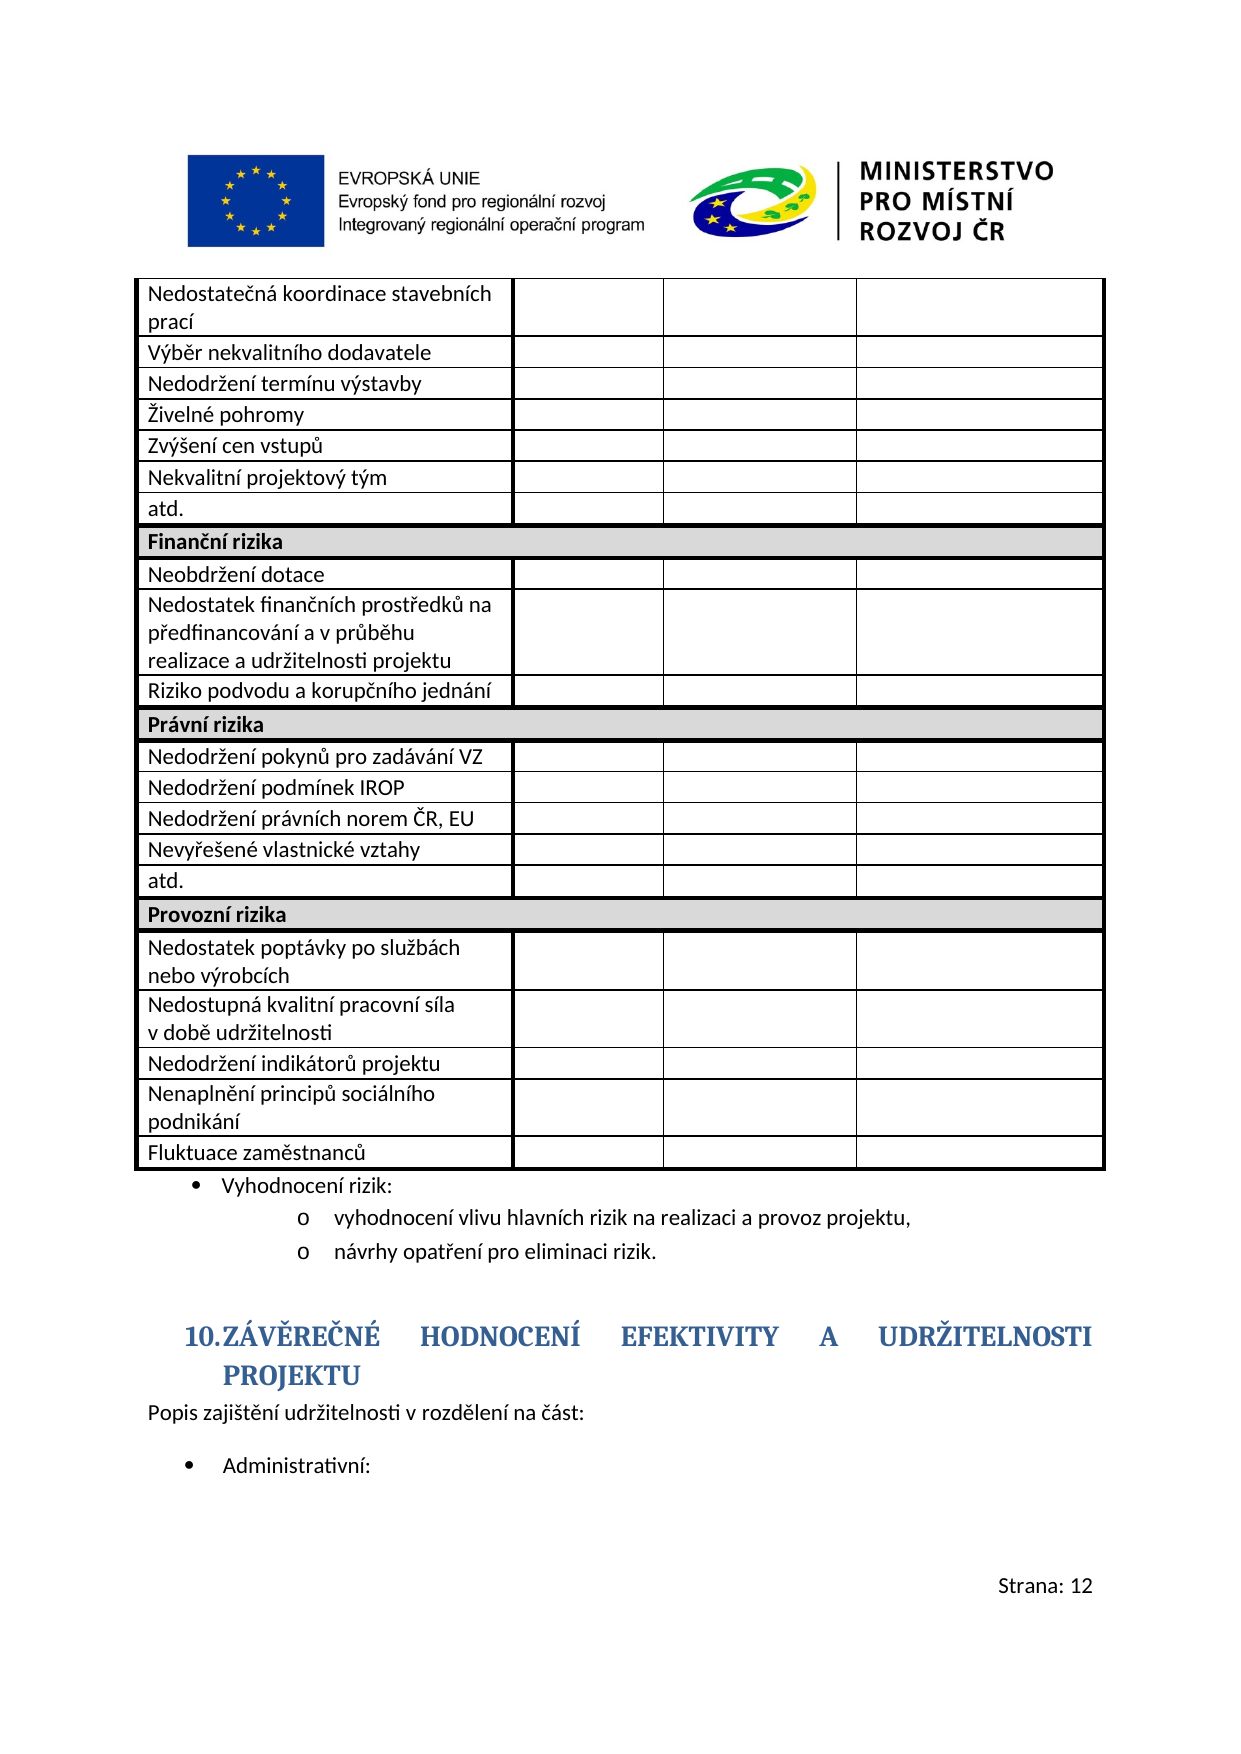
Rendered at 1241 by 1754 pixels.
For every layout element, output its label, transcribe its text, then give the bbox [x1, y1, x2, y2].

table_cell [515, 772, 663, 802]
table_cell [664, 866, 856, 896]
table_cell [664, 560, 856, 588]
table_cell [857, 1080, 1102, 1135]
table_cell Nenaplnění principů sociálního podnikání [139, 1080, 511, 1135]
table_cell [664, 368, 856, 398]
table_cell [515, 835, 663, 864]
list Administrativní: [185, 1451, 1093, 1479]
table_cell [857, 1048, 1102, 1078]
table_cell [857, 337, 1102, 367]
table_cell [664, 803, 856, 833]
table_cell Nedodržení právních norem ČR, EU [139, 803, 511, 833]
table_cell [664, 835, 856, 864]
table_cell [515, 1048, 663, 1078]
table_cell Nedostupná kvalitní pracovní síla v době udržitelnosti [139, 991, 511, 1047]
table_cell Finanční rizika [139, 528, 1102, 556]
table_cell Nedostatek finančních prostředků na předfinancování a v průběhu realizace a udržitelnosti projektu [139, 590, 511, 674]
table_cell [515, 590, 663, 674]
table_cell Nekvalitní projektový tým [139, 462, 511, 492]
table_cell [515, 462, 663, 492]
table_cell [515, 400, 663, 429]
table_cell Zvýšení cen vstupů [139, 431, 511, 460]
table_cell [664, 772, 856, 802]
table_cell [857, 590, 1102, 674]
table_cell Nedodržení indikátorů projektu [139, 1048, 511, 1078]
table_cell [664, 1137, 856, 1167]
table_cell [664, 590, 856, 674]
table_cell [857, 991, 1102, 1047]
table_cell Nevyřešené vlastnické vztahy [139, 835, 511, 864]
table_cell [515, 1080, 663, 1135]
table_cell [664, 1048, 856, 1078]
table_cell [664, 279, 856, 335]
table_cell Nedodržení podmínek IROP [139, 772, 511, 802]
table_cell [664, 933, 856, 989]
table_cell [857, 431, 1102, 460]
table_cell [857, 803, 1102, 833]
table_cell [857, 1137, 1102, 1167]
table_cell Nedostatek poptávky po službách nebo výrobcích [139, 933, 511, 989]
table_cell [515, 991, 663, 1047]
table_cell [857, 743, 1102, 771]
table_cell [857, 676, 1102, 705]
table_cell [664, 676, 856, 705]
table_cell [664, 493, 856, 523]
table_cell [857, 772, 1102, 802]
table_cell [664, 743, 856, 771]
table_cell atd. [139, 493, 511, 523]
table_cell [664, 400, 856, 429]
table_cell [664, 337, 856, 367]
table_cell [857, 462, 1102, 492]
table_cell Neobdržení dotace [139, 560, 511, 588]
table_cell [515, 743, 663, 771]
table_cell [664, 462, 856, 492]
table_cell Nedodržení pokynů pro zadávání VZ [139, 743, 511, 771]
text Popis zajištění udržitelnosti v rozdělení na část: [148, 1398, 1093, 1426]
table_cell atd. [139, 866, 511, 896]
table_cell [515, 368, 663, 398]
subtitle Závěrečné Hodnocení efektivity a udržitelnosti projektu [185, 1321, 1093, 1393]
table_cell Fluktuace zaměstnanců [139, 1137, 511, 1167]
table_cell [664, 1080, 856, 1135]
table_cell [515, 337, 663, 367]
table_cell [515, 676, 663, 705]
table_cell Nedostatečná koordinace stavebních prací [139, 279, 511, 335]
picture [157, 123, 1083, 277]
table_cell [515, 493, 663, 523]
table_cell [857, 933, 1102, 989]
table_cell [857, 400, 1102, 429]
table_cell [515, 933, 663, 989]
table_cell Právní rizika [139, 710, 1102, 738]
table_cell Riziko podvodu a korupčního jednání [139, 676, 511, 705]
table_cell [515, 1137, 663, 1167]
table_cell [515, 279, 663, 335]
list návrhy opatření pro eliminaci rizik. [296, 1237, 1093, 1266]
table_cell [515, 431, 663, 460]
table_cell [664, 431, 856, 460]
list Vyhodnocení rizik: [192, 1171, 1093, 1199]
table_cell [664, 991, 856, 1047]
table_cell [857, 560, 1102, 588]
table_cell [515, 803, 663, 833]
list vyhodnocení vlivu hlavních rizik na realizaci a provoz projektu, [296, 1203, 1093, 1233]
table_cell [515, 560, 663, 588]
table_cell Živelné pohromy [139, 400, 511, 429]
table_cell [857, 279, 1102, 335]
table_cell [857, 835, 1102, 864]
table_cell [857, 368, 1102, 398]
table_cell Nedodržení termínu výstavby [139, 368, 511, 398]
table_cell [857, 866, 1102, 896]
table_cell Provozní rizika [139, 900, 1102, 928]
table_cell [857, 493, 1102, 523]
table_cell [515, 866, 663, 896]
table_cell Výběr nekvalitního dodavatele [139, 337, 511, 367]
